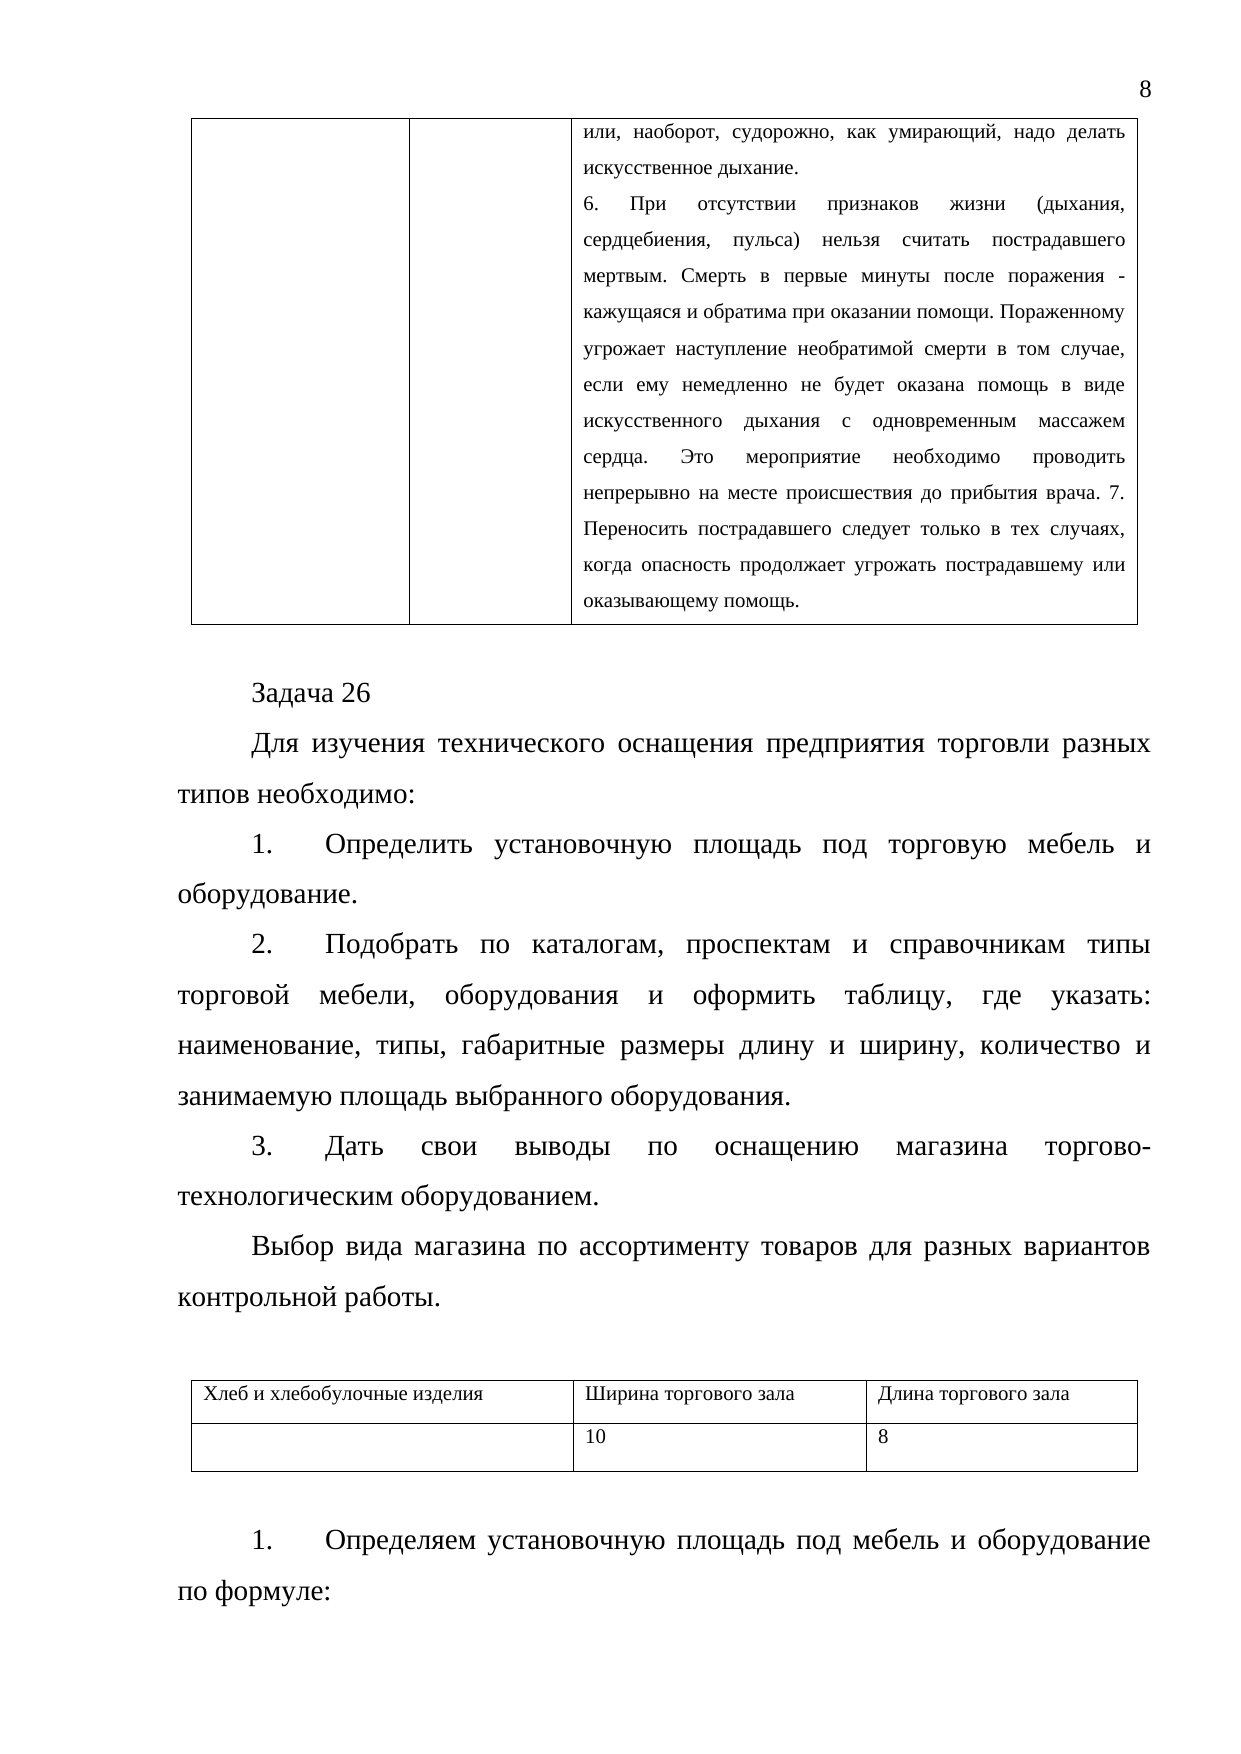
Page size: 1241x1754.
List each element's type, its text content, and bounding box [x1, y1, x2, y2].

list Дать свои выводы по оснащению магазина торгово-технологическим оборудованием. [177, 1128, 1152, 1212]
list Определяем установочную площадь под мебель и оборудование по формуле: [177, 1522, 1152, 1606]
table_cell [192, 1424, 573, 1471]
table_cell 10 [574, 1424, 866, 1471]
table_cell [572, 119, 1137, 624]
subtitle Задача 26 [177, 675, 1152, 709]
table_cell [410, 119, 571, 624]
table_header Ширина торгового зала [574, 1381, 866, 1423]
table_header Хлеб и хлебобулочные изделия [192, 1381, 573, 1423]
text Для изучения технического оснащения предприятия торговли разных типов необходимо: [177, 725, 1152, 809]
table_cell 8 [867, 1424, 1137, 1471]
list Определить установочную площадь под торговую мебель и оборудование. [177, 826, 1152, 910]
table_header Длина торгового зала [867, 1381, 1137, 1423]
list Подобрать по каталогам, проспектам и справочникам типы торговой мебели, оборудования и оформить таблицу, где указать: наименование, типы, габаритные размеры длину и ширину, количество и занимаемую площадь выбранного оборудования. [177, 927, 1152, 1111]
text Выбор вида магазина по ассортименту товаров для разных вариантов контрольной работы. [177, 1228, 1152, 1312]
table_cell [192, 119, 409, 624]
